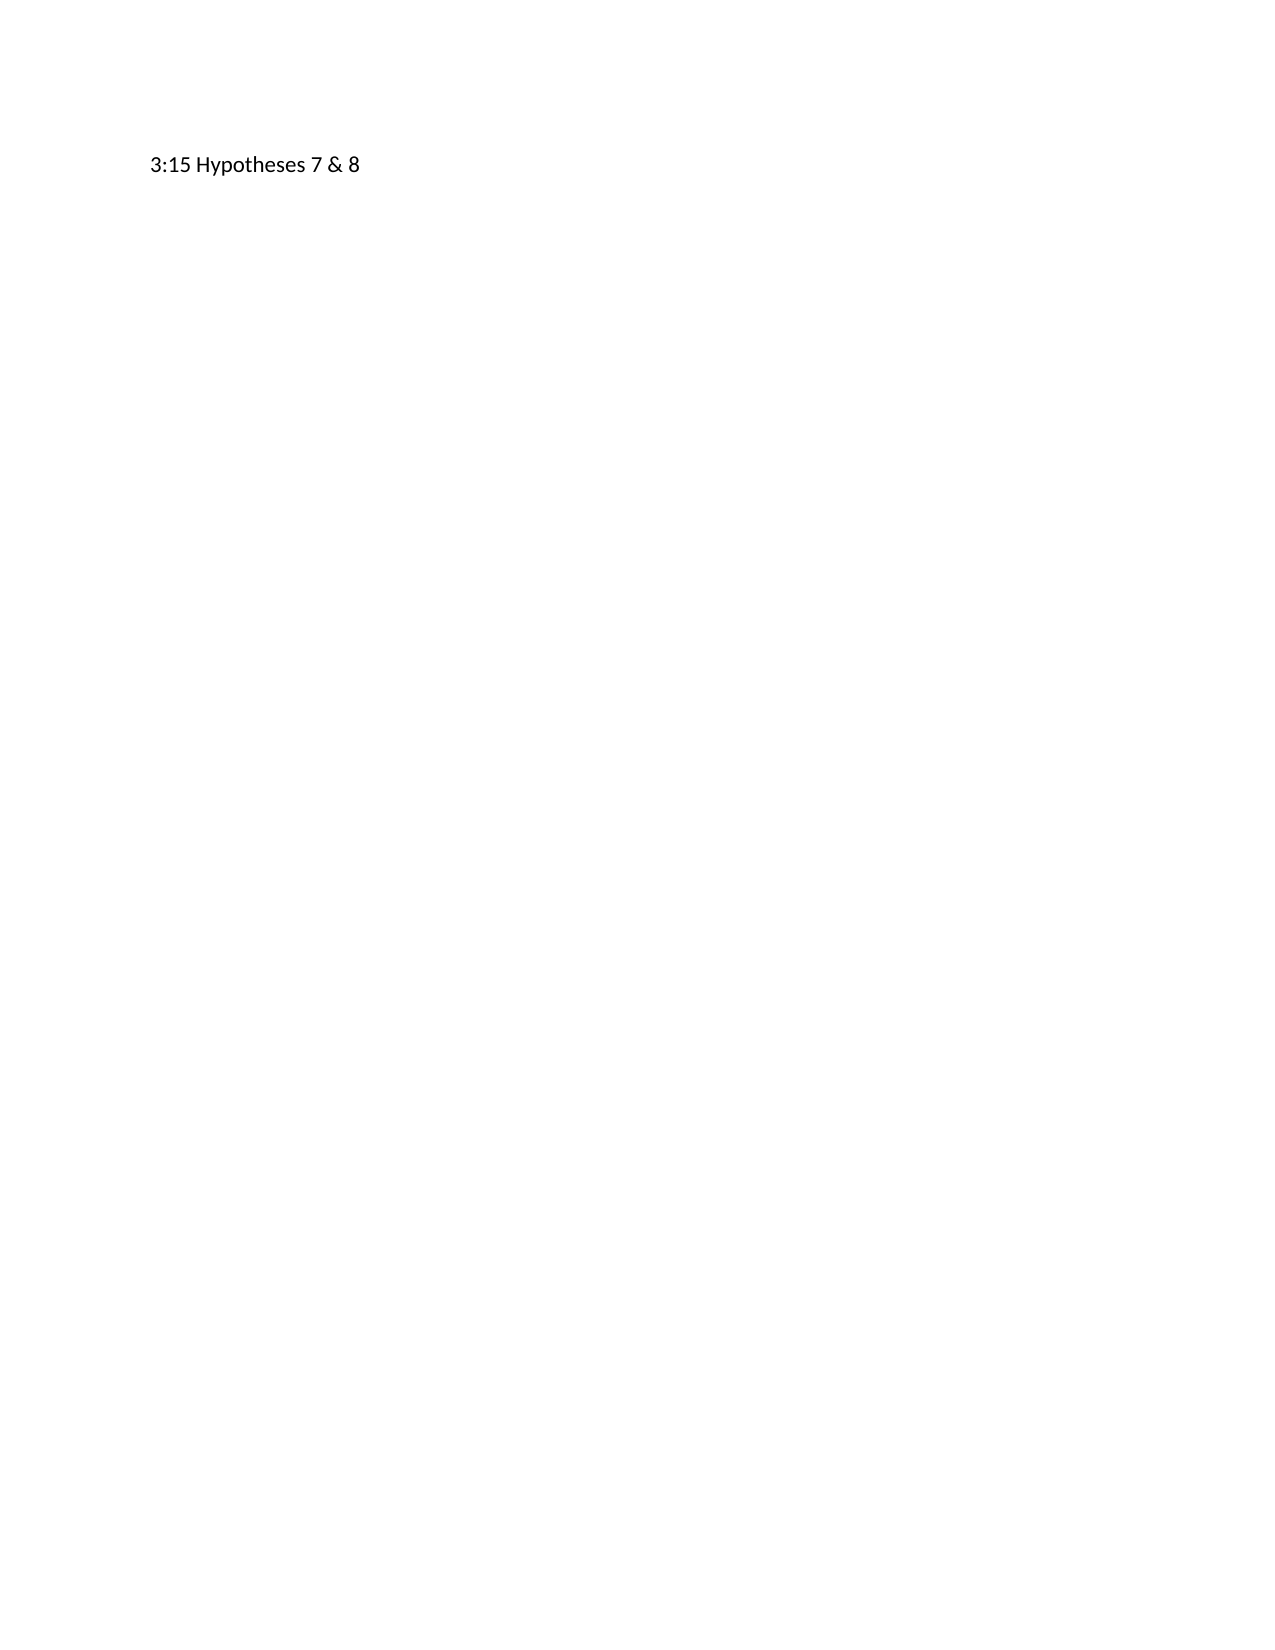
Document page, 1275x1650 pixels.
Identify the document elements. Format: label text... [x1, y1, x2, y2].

text 3:15 Hypotheses 7 & 8 [150, 150, 1125, 178]
